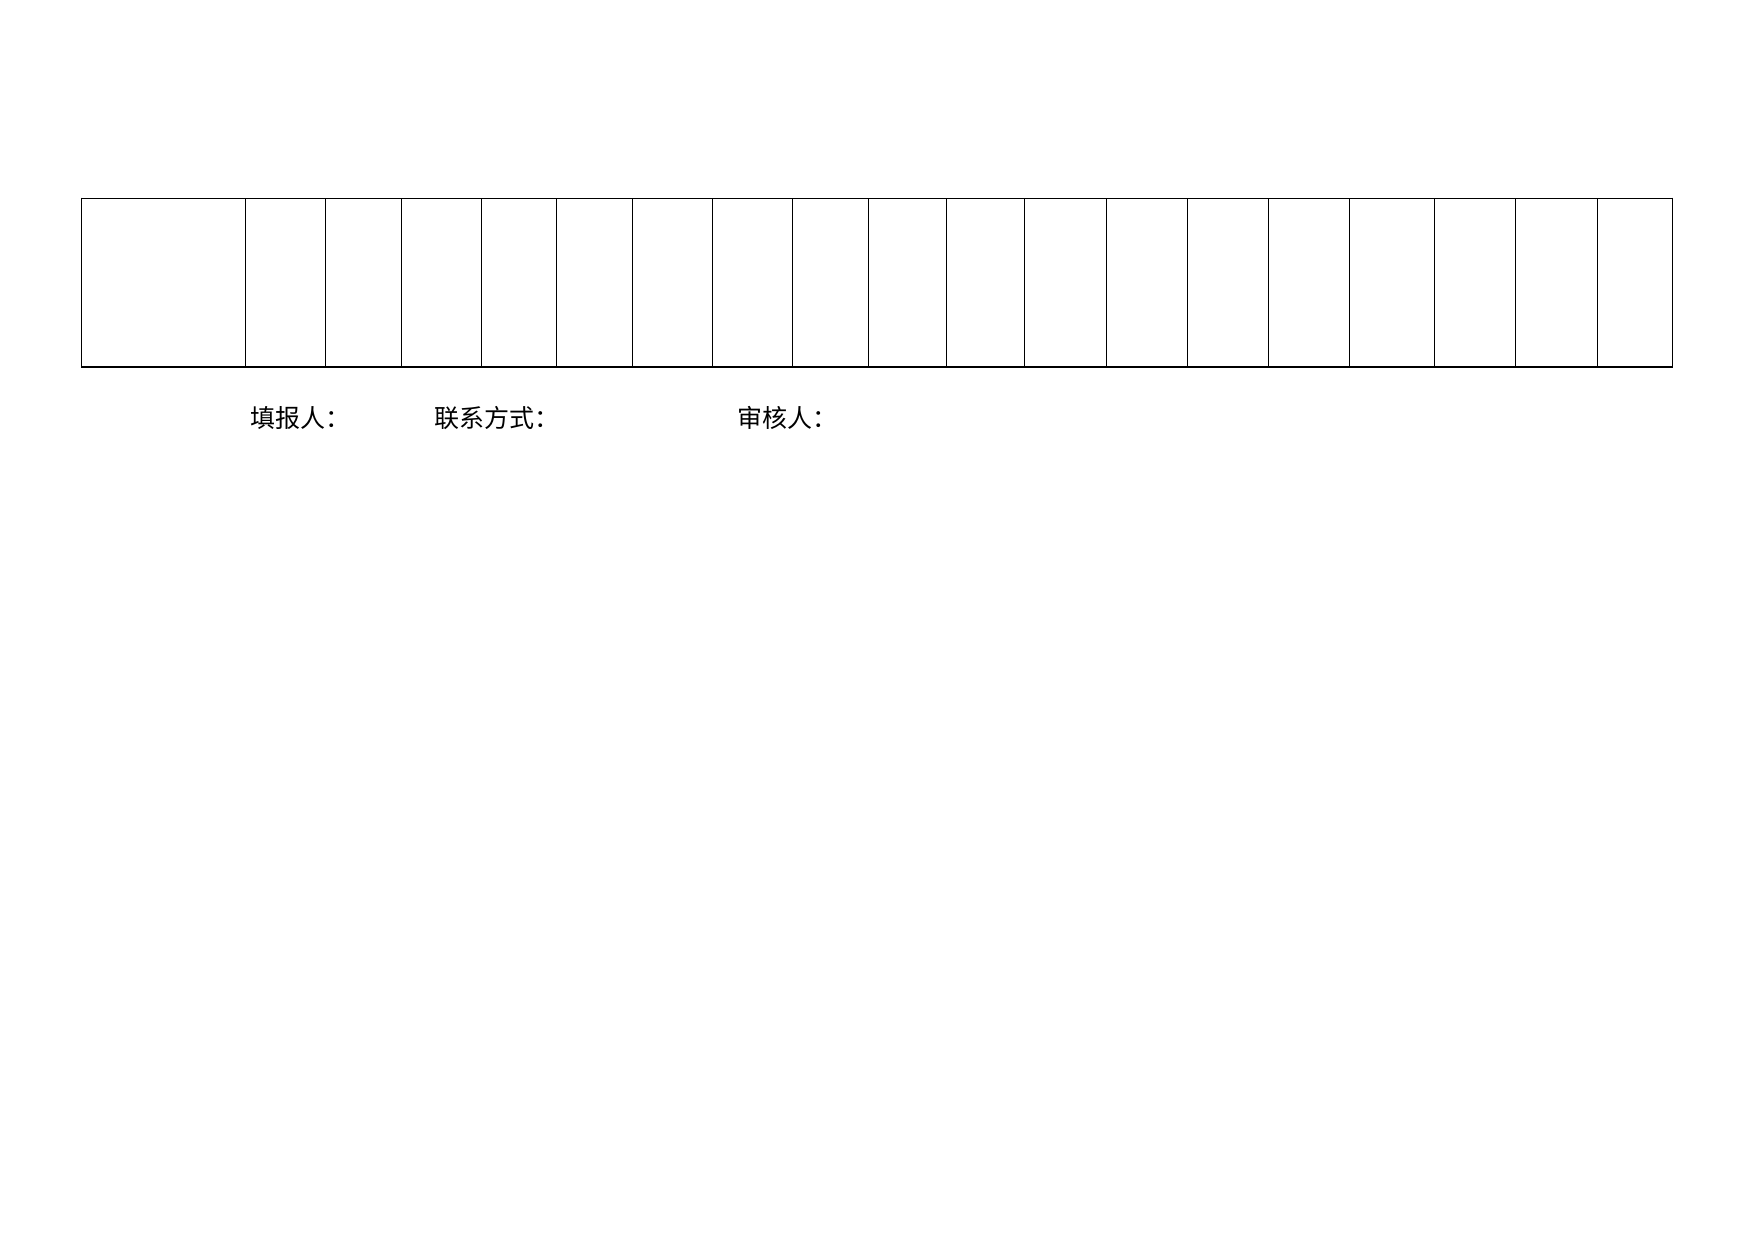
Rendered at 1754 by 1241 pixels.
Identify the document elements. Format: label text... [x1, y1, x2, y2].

table_cell [793, 199, 868, 366]
table_cell [1107, 199, 1187, 366]
table_cell [482, 199, 556, 366]
table_cell [869, 199, 946, 366]
table_cell [1598, 199, 1672, 366]
table_cell [713, 199, 792, 366]
table_cell [1025, 199, 1106, 366]
table_cell [1350, 199, 1434, 366]
table_cell [82, 199, 245, 366]
table_cell [1435, 199, 1515, 366]
table_cell [246, 199, 325, 366]
table_cell [1269, 199, 1349, 366]
table_cell [1516, 199, 1597, 366]
table_cell [402, 199, 481, 366]
table_cell [633, 199, 712, 366]
table_cell [326, 199, 401, 366]
text 填报人： 联系方式： 审核人： [150, 384, 1604, 449]
table_cell [947, 199, 1024, 366]
table_cell [557, 199, 632, 366]
table_cell [1188, 199, 1268, 366]
